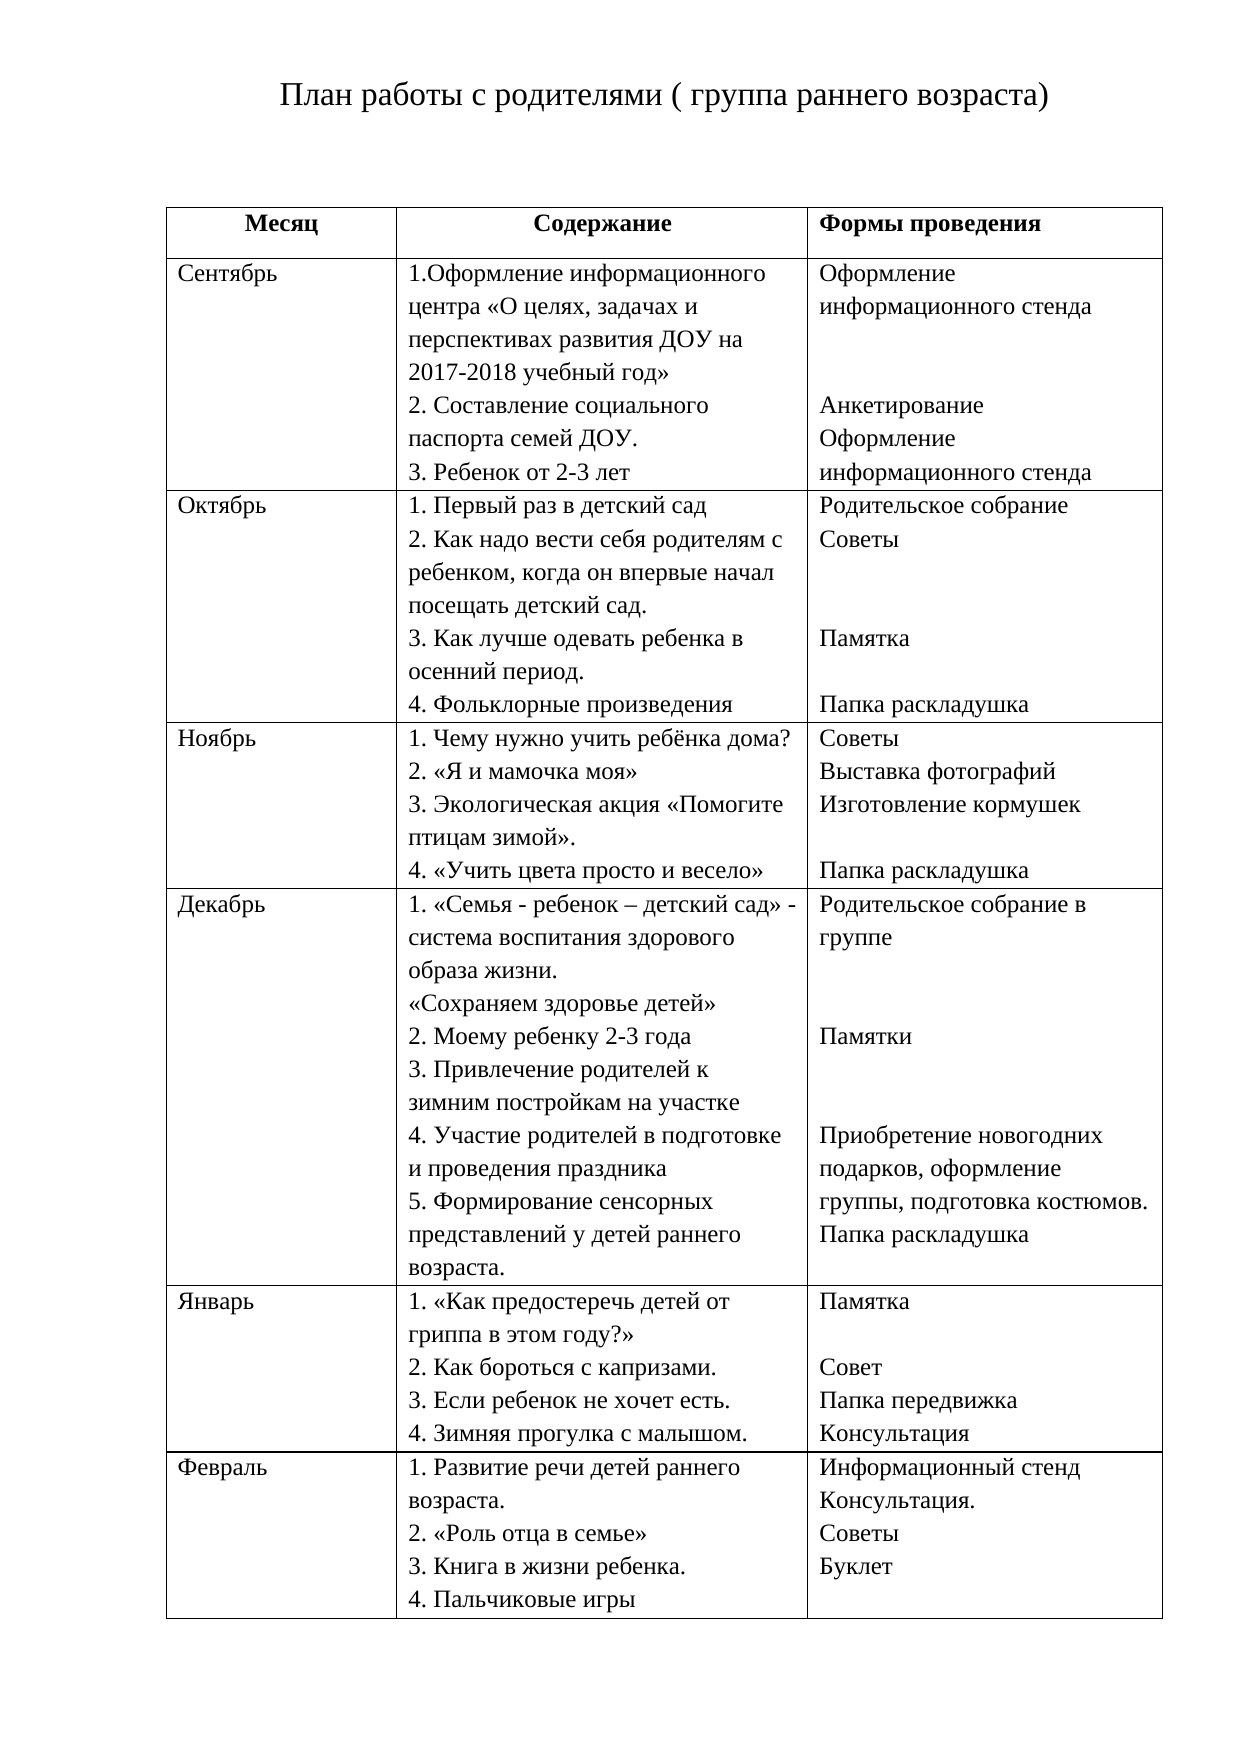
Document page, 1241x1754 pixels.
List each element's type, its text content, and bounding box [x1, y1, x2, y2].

table_cell Оформление информационного стенда Анкетирование Оформление информационного стенда [808, 259, 1162, 489]
table_cell Сентябрь [167, 259, 396, 489]
table_header Месяц [167, 208, 396, 257]
table_cell Ноябрь [167, 723, 396, 888]
table_cell Январь [167, 1286, 396, 1451]
table_cell 1. «Как предостеречь детей от гриппа в этом году?» 2. Как бороться с капризами. 3. Если ребенок не хочет есть. 4. Зимняя прогулка с малышом. [397, 1286, 807, 1451]
table_cell 1. «Семья - ребенок – детский сад» - система воспитания здорового образа жизни. «Сохраняем здоровье детей» 2. Моему ребенку 2-3 года 3. Привлечение родителей к зимним постройкам на участке 4. Участие родителей в подготовке и проведения праздника 5. Формирование сенсорных представлений у детей раннего возраста. [397, 889, 807, 1285]
table_cell 1. Первый раз в детский сад 2. Как надо вести себя родителям с ребенком, когда он впервые начал посещать детский сад. 3. Как лучше одевать ребенка в осенний период. 4. Фольклорные произведения [397, 491, 807, 722]
table_header Содержание [397, 208, 807, 257]
table_cell Советы Выставка фотографий Изготовление кормушек Папка раскладушка [808, 723, 1162, 888]
table_header Формы проведения [808, 208, 1162, 257]
table_cell Родительское собрание Советы Памятка Папка раскладушка [808, 491, 1162, 722]
table_cell Октябрь [167, 491, 396, 722]
table_cell Памятка Совет Папка передвижка Консультация [808, 1286, 1162, 1451]
table_cell Информационный стенд Консультация. Советы Буклет [808, 1453, 1162, 1617]
table_cell 1. Развитие речи детей раннего возраста. 2. «Роль отца в семье» 3. Книга в жизни ребенка. 4. Пальчиковые игры [397, 1453, 807, 1617]
table_cell Февраль [167, 1453, 396, 1617]
table_cell Родительское собрание в группе Памятки Приобретение новогодних подарков, оформление группы, подготовка костюмов. Папка раскладушка [808, 889, 1162, 1285]
table_cell 1. Чему нужно учить ребёнка дома? 2. «Я и мамочка моя» 3. Экологическая акция «Помогите птицам зимой». 4. «Учить цвета просто и весело» [397, 723, 807, 888]
table_cell 1.Оформление информационного центра «О целях, задачах и перспективах развития ДОУ на 2017-2018 учебный год» 2. Составление социального паспорта семей ДОУ. 3. Ребенок от 2-3 лет [397, 259, 807, 489]
table_cell Декабрь [167, 889, 396, 1285]
